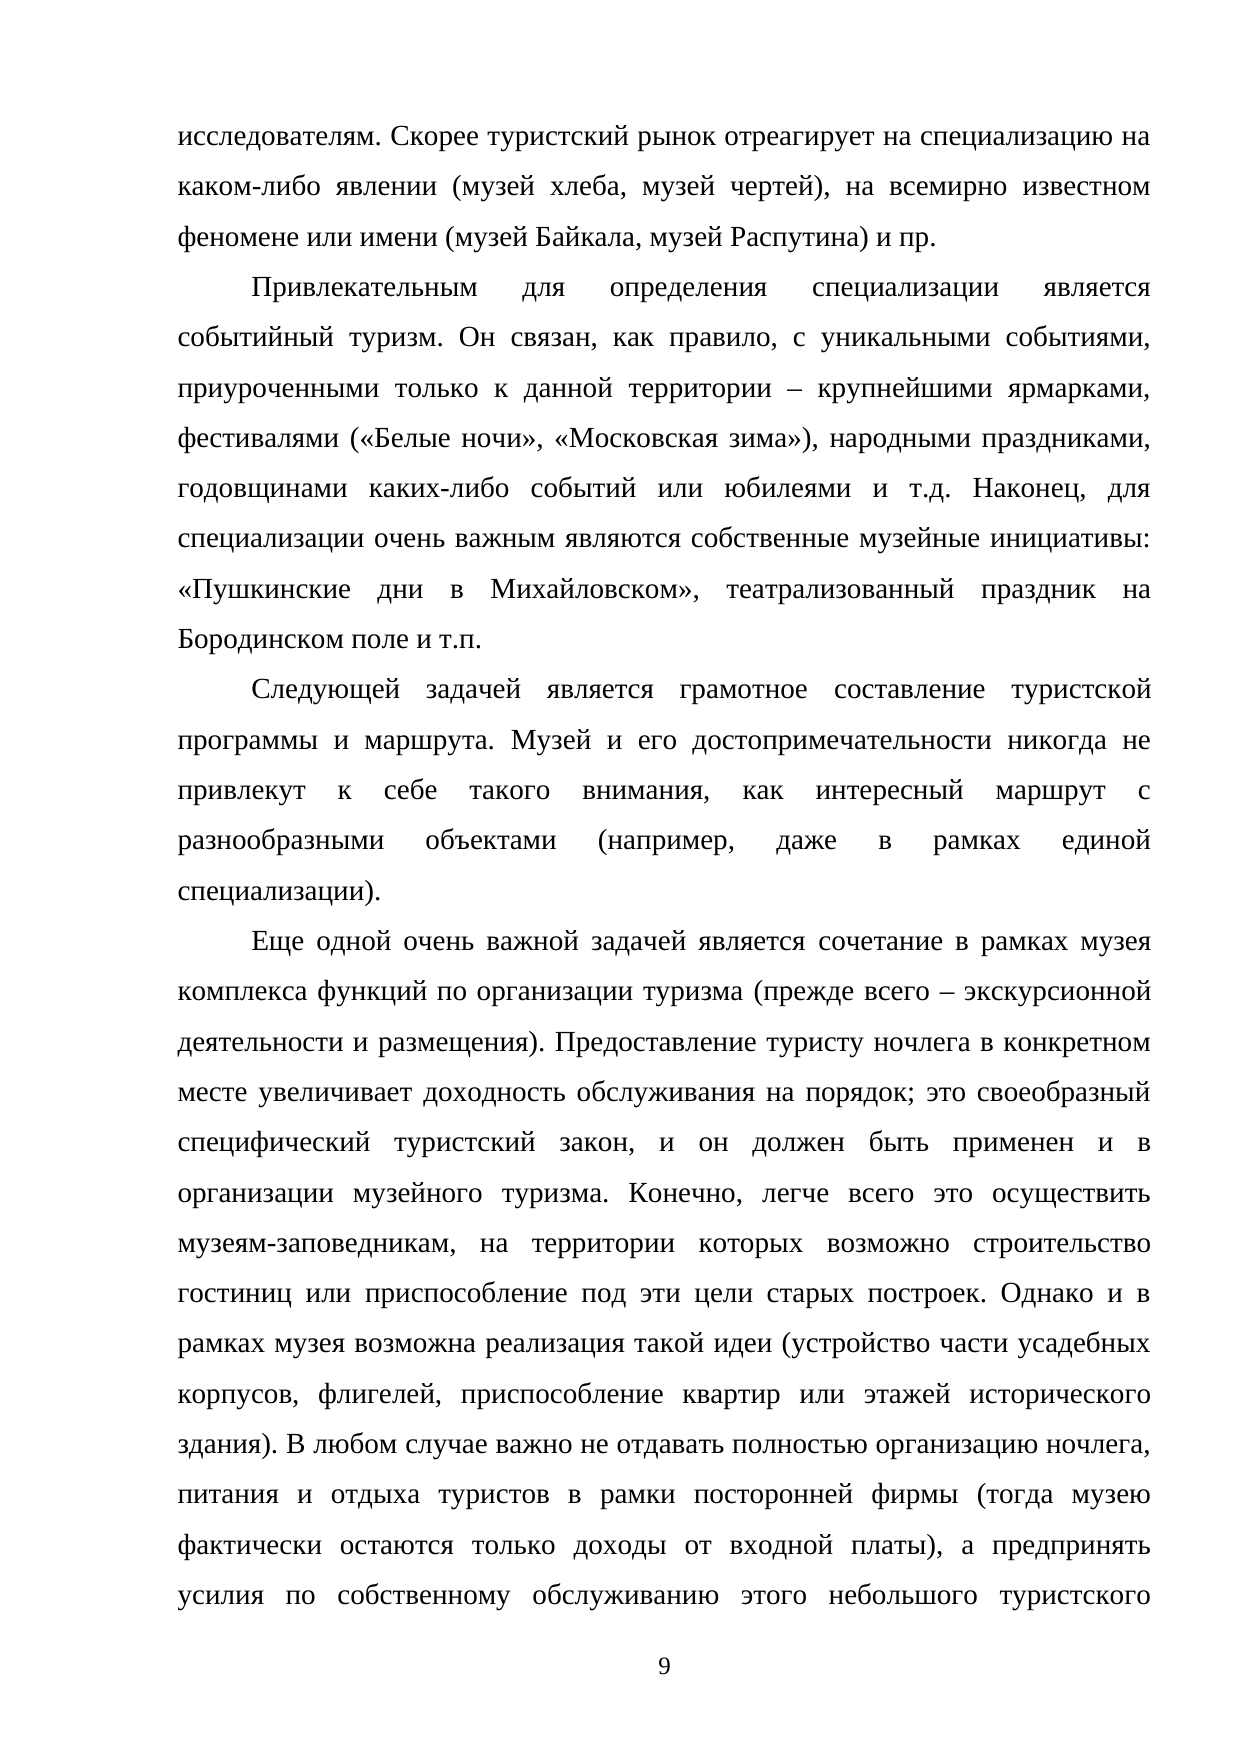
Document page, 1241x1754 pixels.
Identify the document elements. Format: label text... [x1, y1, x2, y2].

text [177, 118, 1152, 252]
text Привлекательным для определения специализации является событийный туризм. Он связан, как правило, с уникальными событиями, приуроченными только к данной территории – крупнейшими ярмарками, фестивалями («Белые ночи», «Московская зима»), народными праздниками, годовщинами каких-либо событий или юбилеями и т.д. Наконец, для специализации очень важным являются собственные музейные инициативы: «Пушкинские дни в Михайловском», театрализованный праздник на Бородинском поле и т.п. [177, 269, 1152, 655]
text Следующей задачей является грамотное составление туристской программы и маршрута. Музей и его достопримечательности никогда не привлекут к себе такого внимания, как интересный маршрут с разнообразными объектами (например, даже в рамках единой специализации). [177, 672, 1152, 906]
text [177, 923, 1152, 1611]
